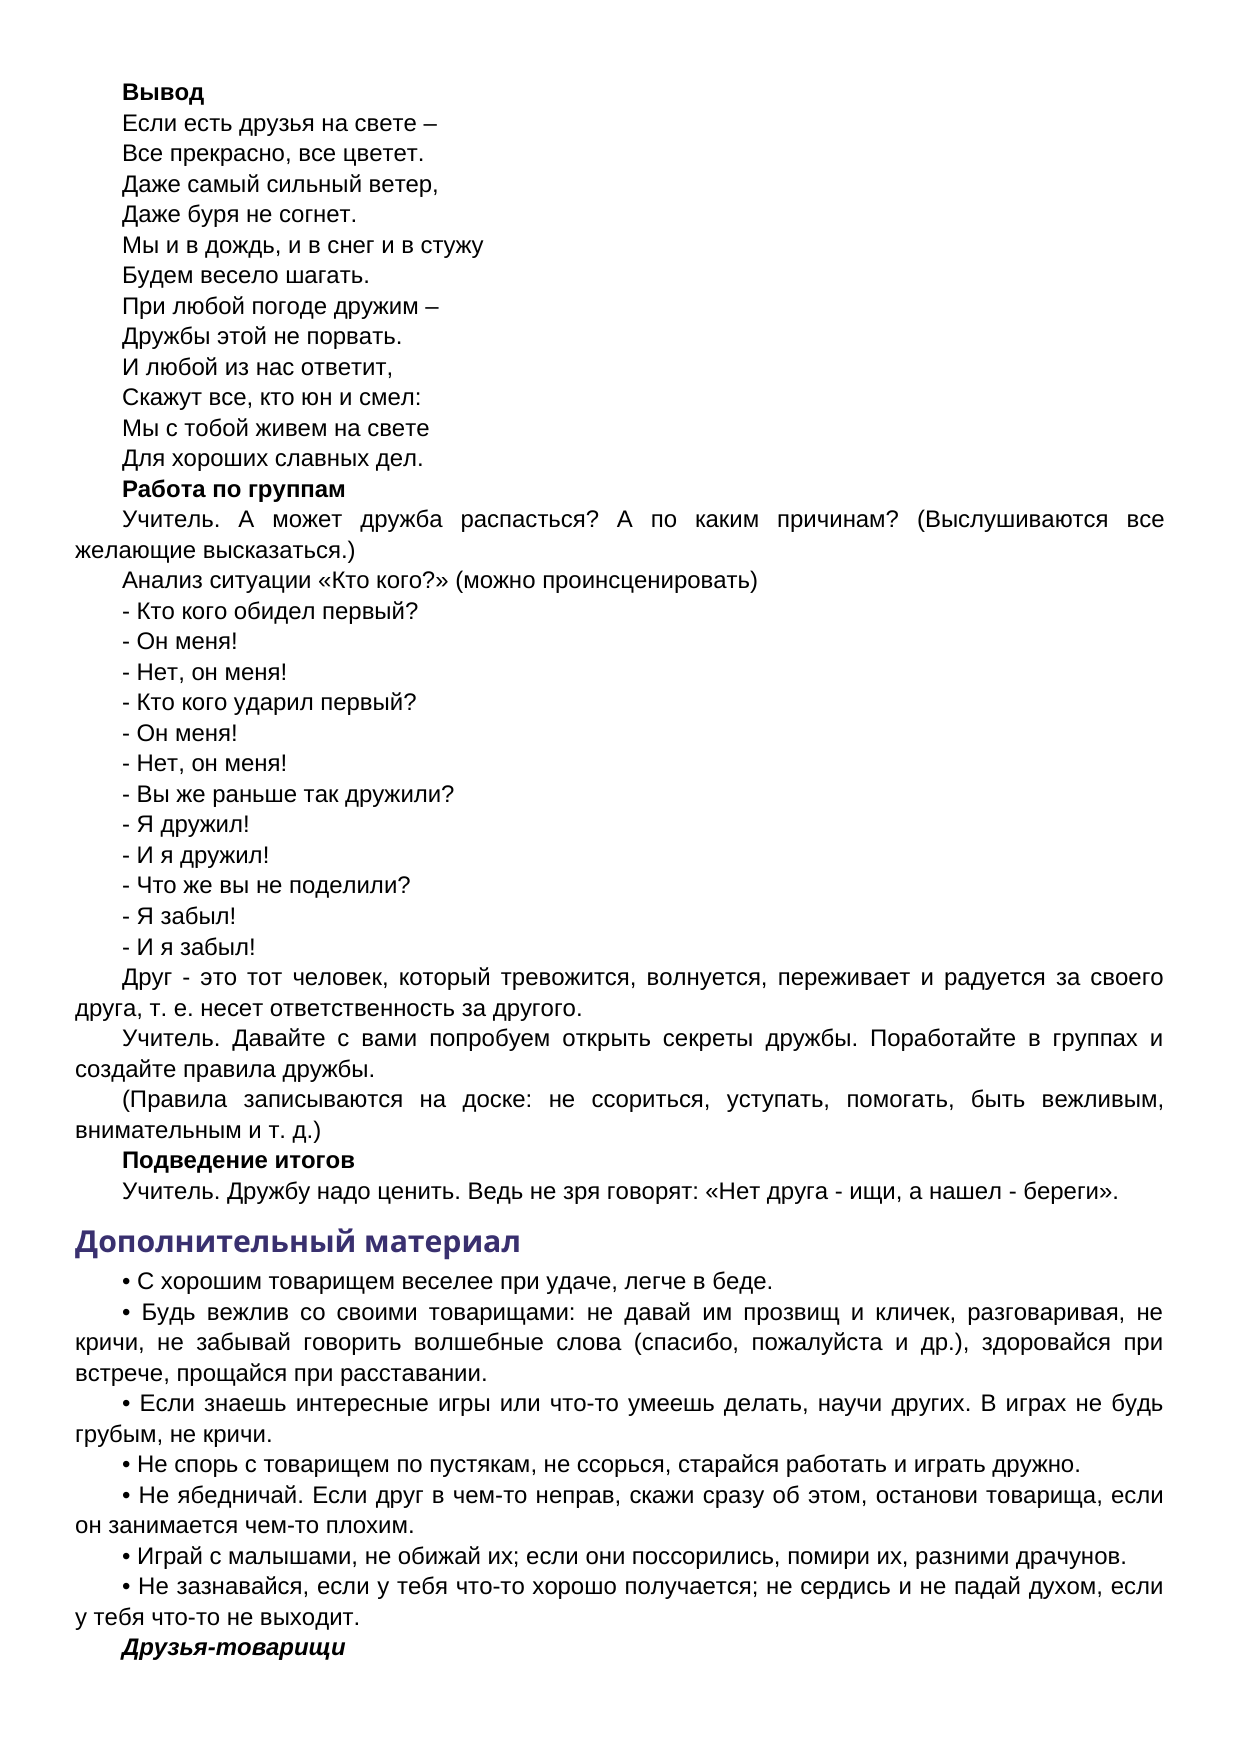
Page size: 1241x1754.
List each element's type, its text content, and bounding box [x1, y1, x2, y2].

text • Если знаешь интересные игры или что-то умеешь делать, научи других. В играх не будь грубым, не кричи. [75, 1386, 1165, 1447]
text - Я забыл! [75, 899, 1165, 929]
text - Нет, он меня! [75, 655, 1165, 685]
text Друг - это тот человек, который тревожится, волнуется, переживает и радуется за своего друга, т. е. несет ответственность за другого. [75, 960, 1165, 1021]
text Для хороших славных дел. [75, 441, 1165, 472]
text • Играй с малышами, не обижай их; если они поссорились, помири их, разними драчунов. [75, 1539, 1165, 1569]
text Учитель. Дружбу надо ценить. Ведь не зря говорят: «Нет друга - ищи, а нашел - береги». [75, 1174, 1165, 1204]
text Работа по группам [75, 472, 1165, 502]
text Дополнительный материал [75, 1220, 1165, 1261]
text - Вы же раньше так дружили? [75, 777, 1165, 807]
text - И я забыл! [75, 929, 1165, 960]
text Будем весело шагать. [75, 258, 1165, 289]
text Друзья-товарищи [75, 1630, 1165, 1661]
text Даже буря не согнет. [75, 197, 1165, 228]
text Мы и в дождь, и в снег и в стужу [75, 228, 1165, 258]
text Дружбы этой не порвать. [75, 319, 1165, 350]
text Скажут все, кто юн и смел: [75, 380, 1165, 411]
text И любой из нас ответит, [75, 350, 1165, 380]
text - Я дружил! [75, 807, 1165, 838]
text Даже самый сильный ветер, [75, 167, 1165, 197]
text (Правила записываются на доске: не ссориться, уступать, помогать, быть вежливым, внимательным и т. д.) [75, 1082, 1165, 1143]
text - Нет, он меня! [75, 746, 1165, 777]
text Все прекрасно, все цветет. [75, 136, 1165, 167]
text - Он меня! [75, 624, 1165, 655]
text Мы с тобой живем на свете [75, 411, 1165, 441]
text • Не спорь с товарищем по пустякам, не ссорься, старайся работать и играть дружно. [75, 1447, 1165, 1478]
text - Кто кого обидел первый? [75, 594, 1165, 624]
text Учитель. Давайте с вами попробуем открыть секреты дружбы. Поработайте в группах и создайте правила дружбы. [75, 1021, 1165, 1082]
text - Кто кого ударил первый? [75, 685, 1165, 716]
text • Не ябедничай. Если друг в чем-то неправ, скажи сразу об этом, останови товарища, если он занимается чем-то плохим. [75, 1478, 1165, 1539]
text • Не зазнавайся, если у тебя что-то хорошо получается; не сердись и не падай духом, если у тебя что-то не выходит. [75, 1569, 1165, 1630]
text - И я дружил! [75, 838, 1165, 868]
text - Что же вы не поделили? [75, 868, 1165, 899]
text • С хорошим товарищем веселее при удаче, легче в беде. [75, 1264, 1165, 1295]
text - Он меня! [75, 716, 1165, 746]
text Анализ ситуации «Кто кого?» (можно проинсценировать) [75, 563, 1165, 594]
text При любой погоде дружим – [75, 289, 1165, 319]
text • Будь вежлив со своими товарищами: не давай им прозвищ и кличек, разговаривая, не кричи, не забывай говорить волшебные слова (спасибо, пожалуйста и др.), здоровайся при встрече, прощайся при расставании. [75, 1295, 1165, 1386]
text Если есть друзья на свете – [75, 106, 1165, 136]
text Учитель. А может дружба распасться? А по каким причинам? (Выслушиваются все желающие высказаться.) [75, 502, 1165, 563]
text Вывод [75, 75, 1165, 106]
text Подведение итогов [75, 1143, 1165, 1174]
